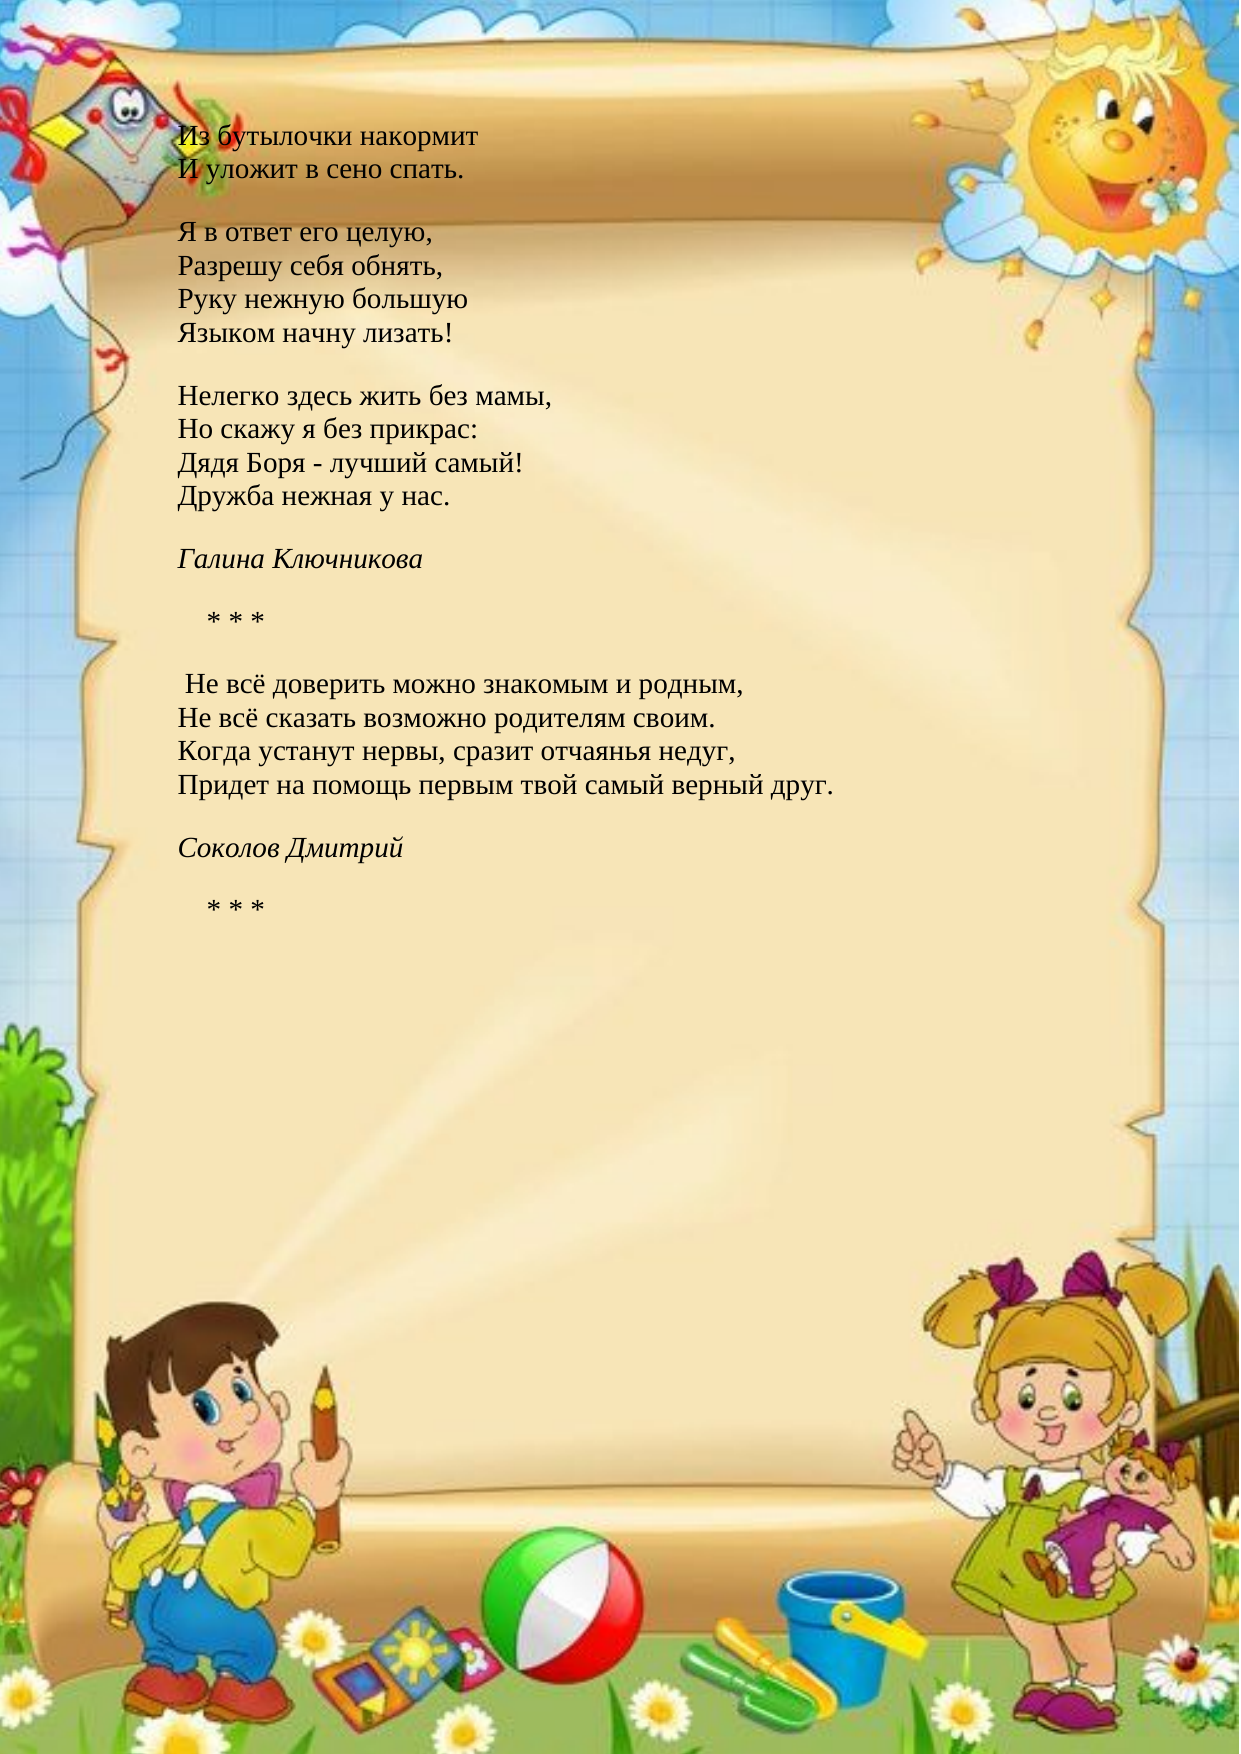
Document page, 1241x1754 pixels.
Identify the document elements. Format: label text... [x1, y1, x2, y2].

text * * * [177, 604, 1152, 637]
text * * * [177, 892, 1152, 926]
text Соколов Дмитрий [177, 830, 1152, 863]
text Я в ответ его целую, Разрешу себя обнять, Руку нежную большую Языком начну лизать! [177, 214, 1152, 348]
text Не всё доверить можно знакомым и родным, Не всё сказать возможно родителям своим. Когда устанут нервы, сразит отчаянья недуг, Придет на помощь первым твой самый верный друг. [177, 666, 1152, 801]
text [177, 118, 1152, 185]
text Нелегко здесь жить без мамы, Но скажу я без прикрас: Дядя Боря - лучший самый! Дружба нежная у нас. [177, 378, 1152, 512]
picture [0, 0, 1239, 1754]
text Галина Ключникова [177, 541, 1152, 574]
